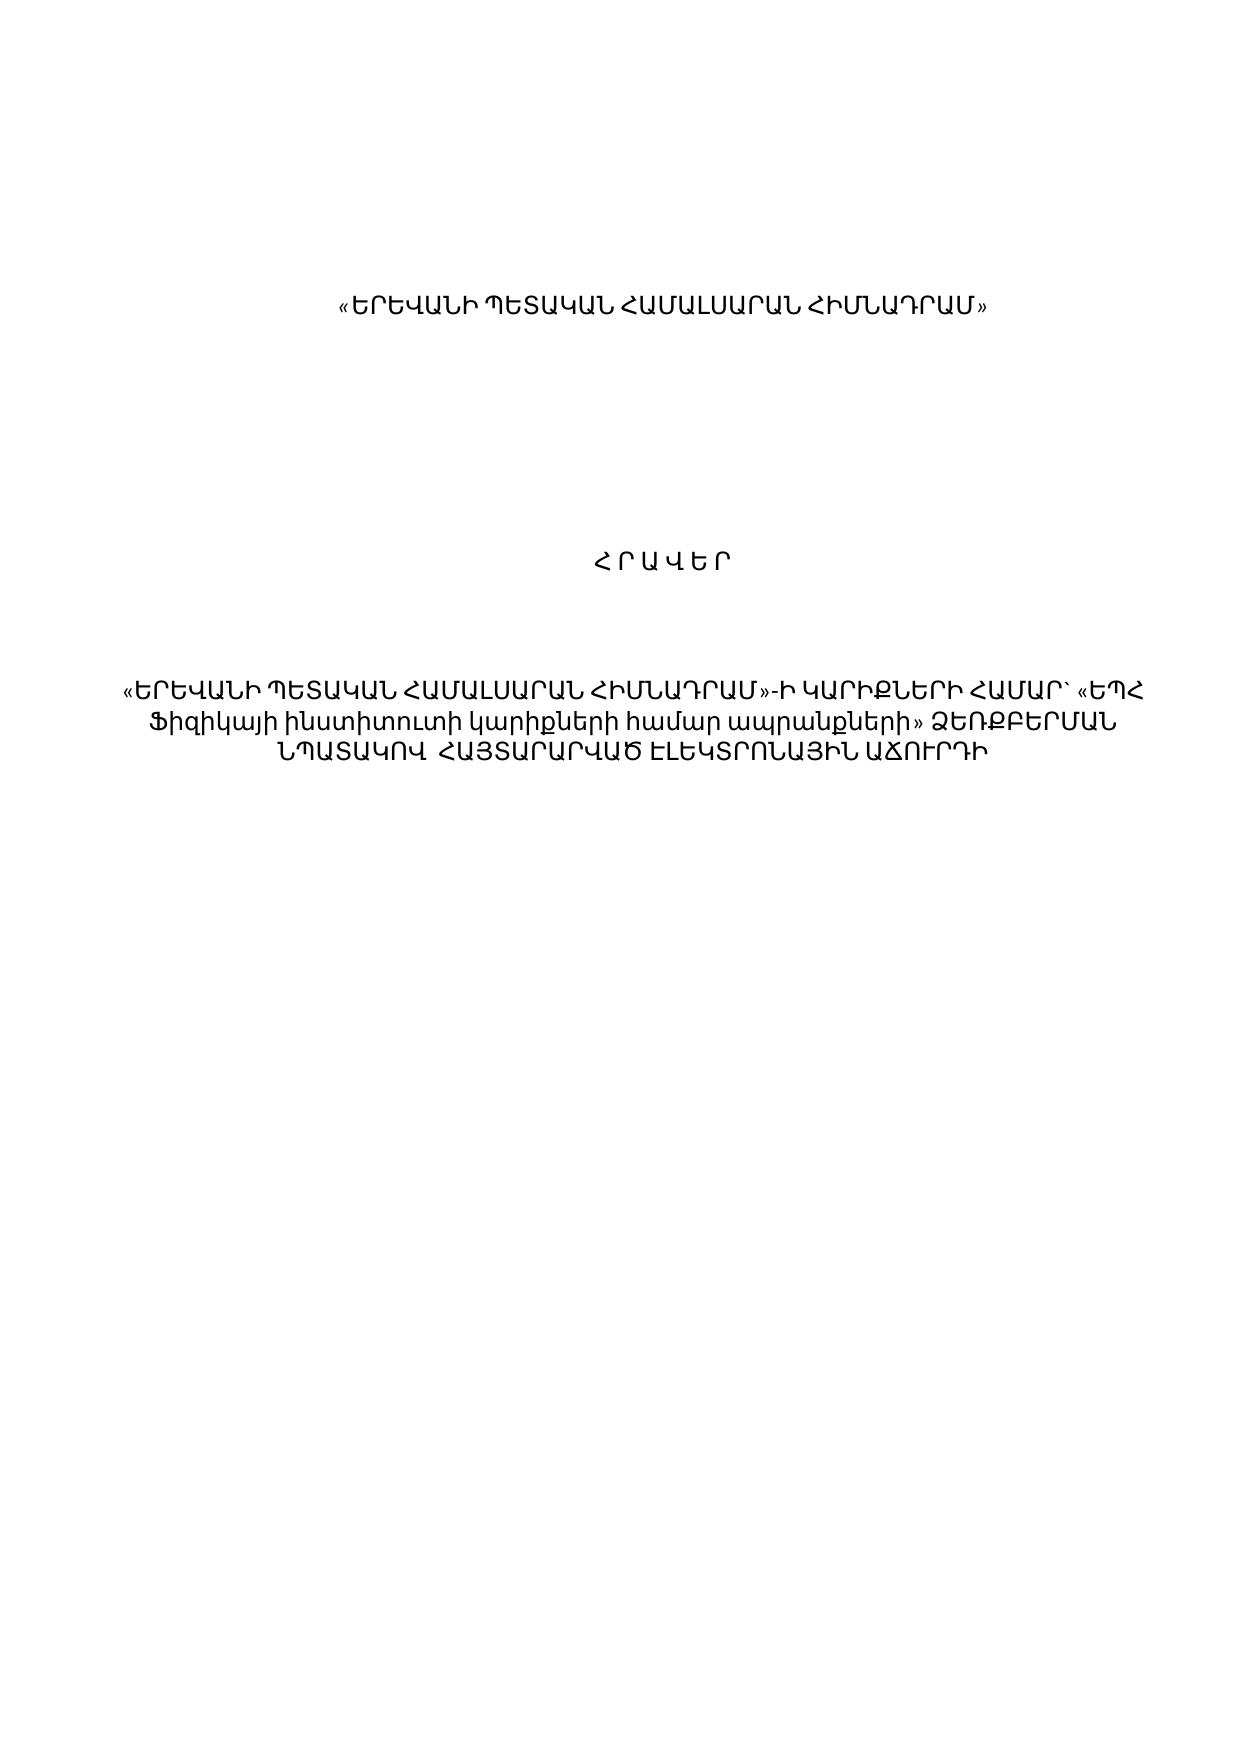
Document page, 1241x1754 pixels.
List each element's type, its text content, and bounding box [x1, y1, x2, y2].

text «ԵՐԵՎԱՆԻ ՊԵՏԱԿԱՆ ՀԱՄԱԼՍԱՐԱՆ ՀԻՄՆԱԴՐԱՄ»-Ի ԿԱՐԻՔՆԵՐԻ ՀԱՄԱՐ` «ԵՊՀ Ֆիզիկայի ինստիտուտի կարիքների համար ապրանքների» ՁԵՌՔԲԵՐՄԱՆ ՆՊԱՏԱԿՈՎ ՀԱՅՏԱՐԱՐՎԱԾ ԷԼԵԿՏՐՈՆԱՅԻՆ ԱՃՈՒՐԴԻ [94, 676, 1172, 767]
text « ԵՐԵՎԱՆԻ ՊԵՏԱԿԱՆ ՀԱՄԱԼՍԱՐԱՆ ՀԻՄՆԱԴՐԱՄ» [94, 290, 1172, 321]
text Հ Ր Ա Վ Ե Ր [94, 546, 1172, 577]
